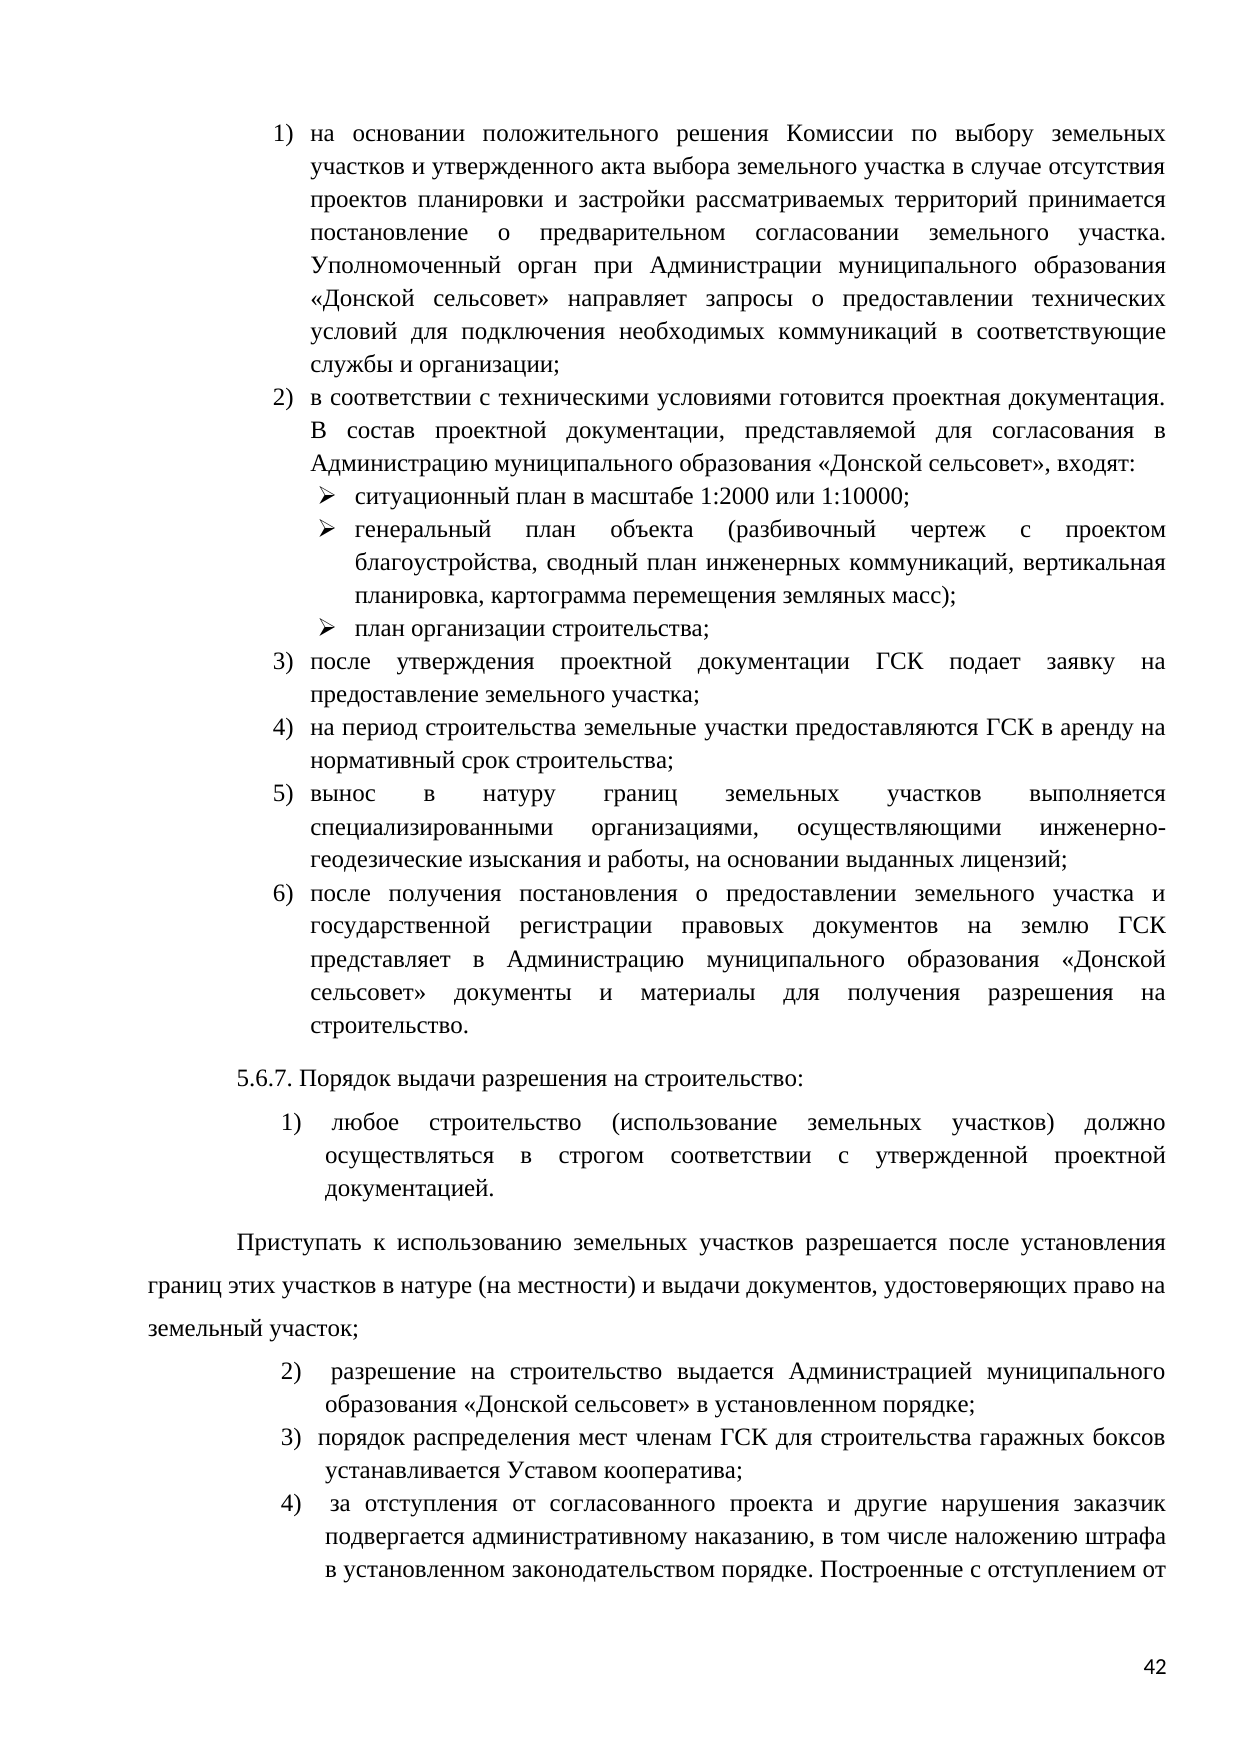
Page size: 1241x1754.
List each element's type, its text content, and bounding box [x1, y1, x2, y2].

list на основании положительного решения Комиссии по выбору земельных участков и утвержденного акта выбора земельного участка в случае отсутствия проектов планировки и застройки рассматриваемых территорий принимается постановление о предварительном согласовании земельного участка. Уполномоченный орган при Администрации муниципального образования «Донской сельсовет» направляет запросы о предоставлении технических условий для подключения необходимых коммуникаций в соответствующие службы и организации; [273, 118, 1167, 378]
text Приступать к использованию земельных участков разрешается после установления границ этих участков в натуре (на местности) и выдачи документов, удостоверяющих право на земельный участок; [148, 1227, 1167, 1342]
list 3) порядок распределения мест членам ГСК для строительства гаражных боксов устанавливается Уставом кооператива; [281, 1422, 1167, 1484]
list после получения постановления о предоставлении земельного участка и государственной регистрации правовых документов на землю ГСК представляет в Администрацию муниципального образования «Донской сельсовет» документы и материалы для получения разрешения на строительство. [273, 878, 1167, 1038]
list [281, 1488, 1167, 1583]
list 1) любое строительство (использование земельных участков) должно осуществляться в строгом соответствии с утвержденной проектной документацией. [281, 1107, 1167, 1201]
list ситуационный план в масштабе 1:2000 или 1:10000; [317, 481, 1167, 510]
list план организации строительства; [317, 613, 1167, 642]
text 5.6.7. Порядок выдачи разрешения на строительство: [148, 1063, 1167, 1092]
list после утверждения проектной документации ГСК подает заявку на предоставление земельного участка; [273, 646, 1167, 708]
list вынос в натуру границ земельных участков выполняется специализированными организациями, осуществляющими инженерно-геодезические изыскания и работы, на основании выданных лицензий; [273, 778, 1167, 873]
list генеральный план объекта (разбивочный чертеж с проектом благоустройства, сводный план инженерных коммуникаций, вертикальная планировка, картограмма перемещения земляных масс); [317, 514, 1167, 609]
list в соответствии с техническими условиями готовится проектная документация. В состав проектной документации, представляемой для согласования в Администрацию муниципального образования «Донской сельсовет», входят: [273, 382, 1167, 477]
list 2) разрешение на строительство выдается Администрацией муниципального образования «Донской сельсовет» в установленном порядке; [281, 1356, 1167, 1418]
list на период строительства земельные участки предоставляются ГСК в аренду на нормативный срок строительства; [273, 712, 1167, 774]
